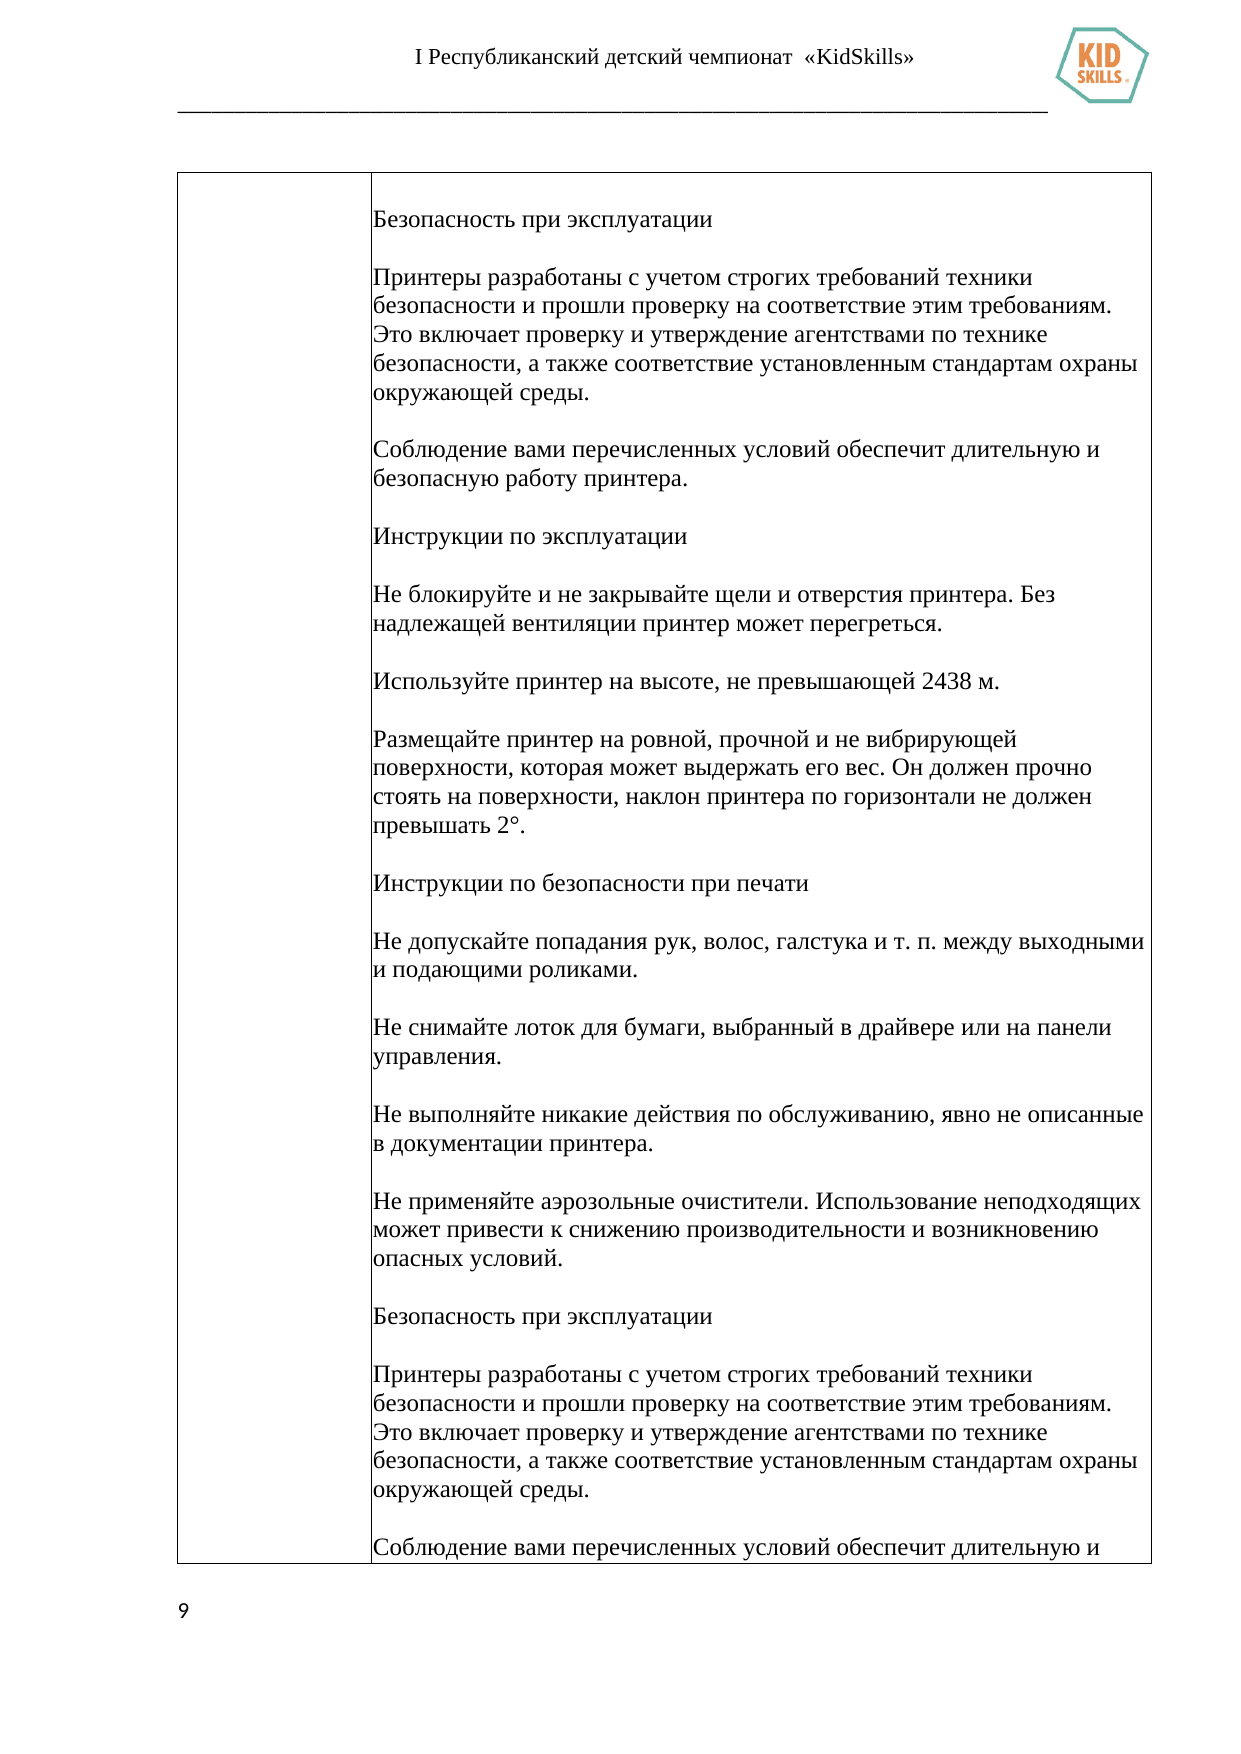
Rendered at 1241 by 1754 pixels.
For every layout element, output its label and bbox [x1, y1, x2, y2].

picture [1046, 9, 1153, 116]
